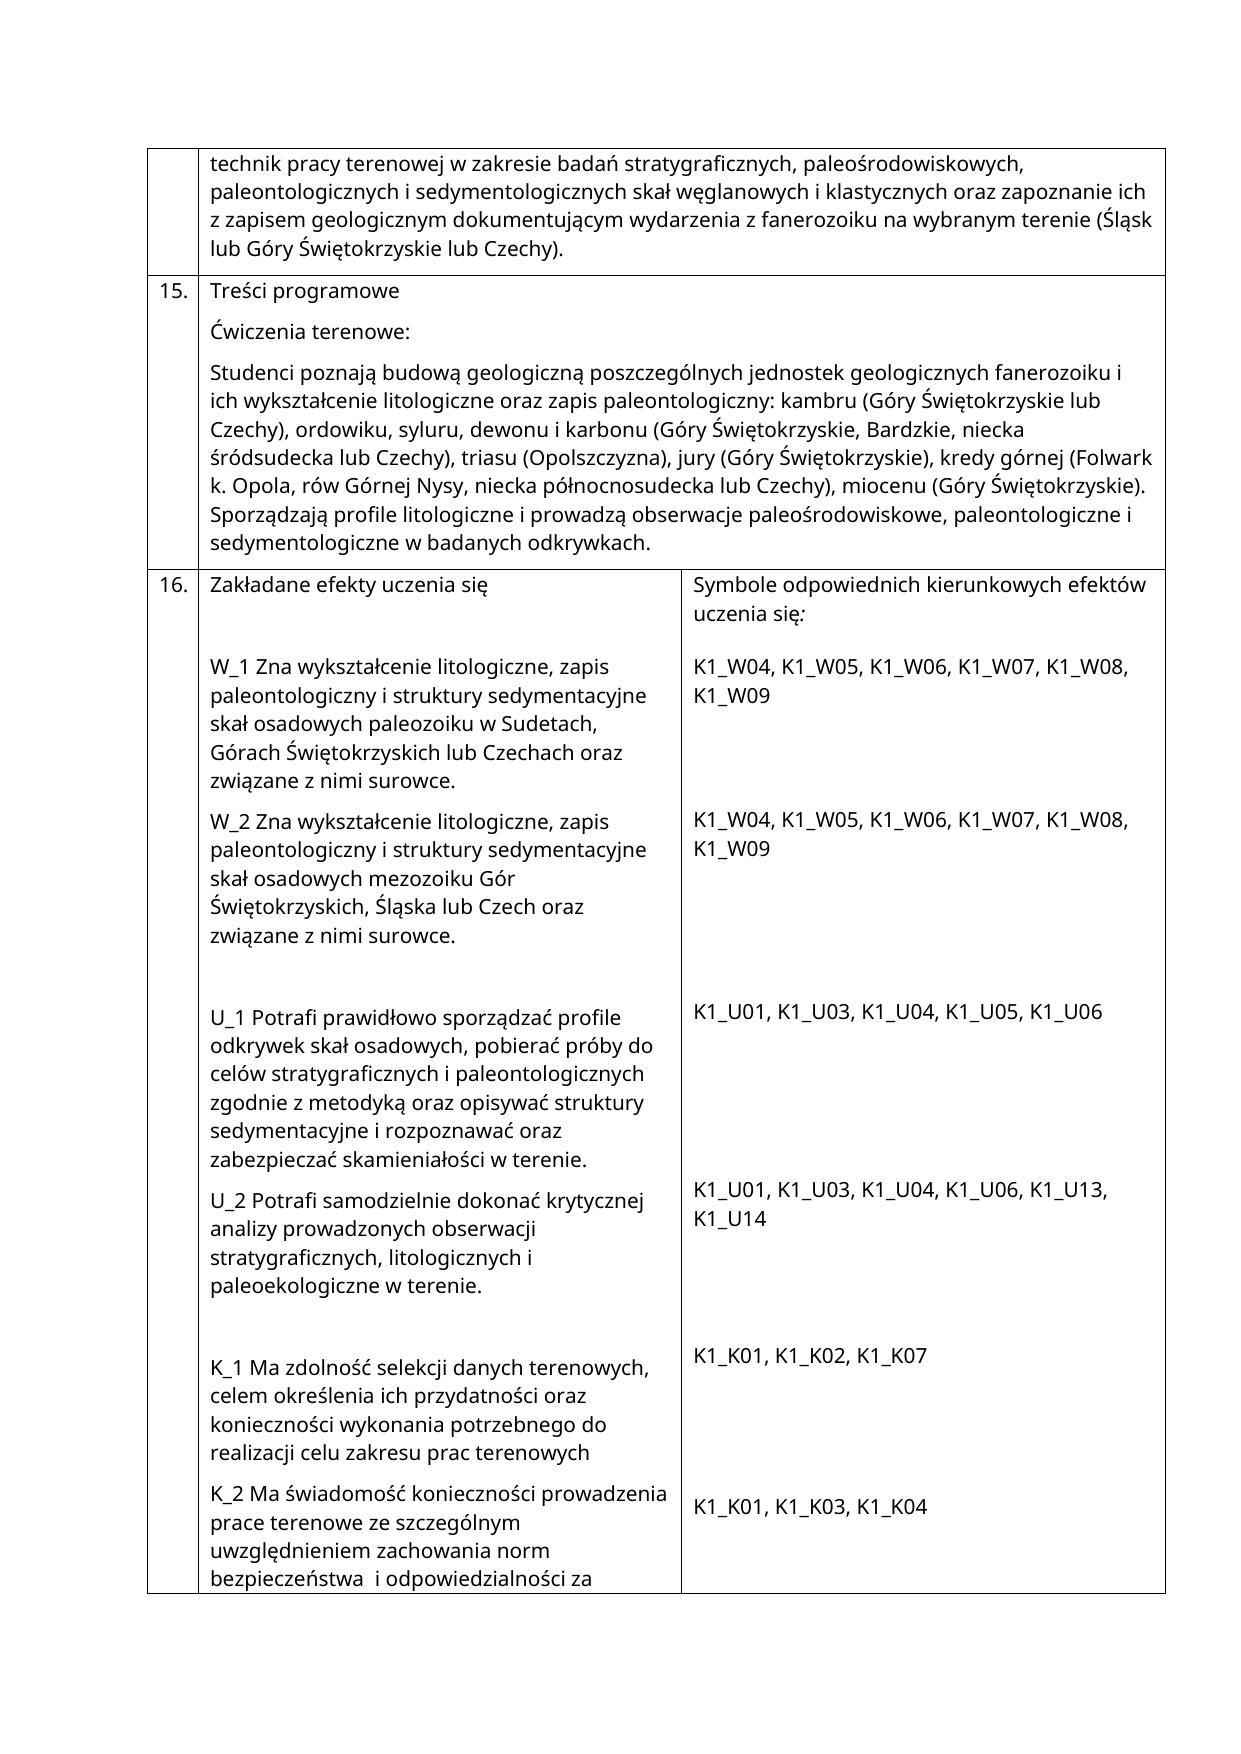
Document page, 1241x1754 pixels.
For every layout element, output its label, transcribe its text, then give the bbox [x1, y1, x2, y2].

table_cell Treści programowe Ćwiczenia terenowe: Studenci poznają budową geologiczną poszczególnych jednostek geologicznych fanerozoiku i ich wykształcenie litologiczne oraz zapis paleontologiczny: kambru (Góry Świętokrzyskie lub Czechy), ordowiku, syluru, dewonu i karbonu (Góry Świętokrzyskie, Bardzkie, niecka śródsudecka lub Czechy), triasu (Opolszczyzna), jury (Góry Świętokrzyskie), kredy górnej (Folwark k. Opola, rów Górnej Nysy, niecka północnosudecka lub Czechy), miocenu (Góry Świętokrzyskie). Sporządzają profile litologiczne i prowadzą obserwacje paleośrodowiskowe, paleontologiczne i sedymentologiczne w badanych odkrywkach. [199, 276, 1165, 569]
table_cell [148, 276, 198, 569]
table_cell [682, 570, 1165, 1593]
table_cell [148, 149, 198, 275]
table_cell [199, 149, 1165, 275]
table_cell [148, 570, 198, 1593]
